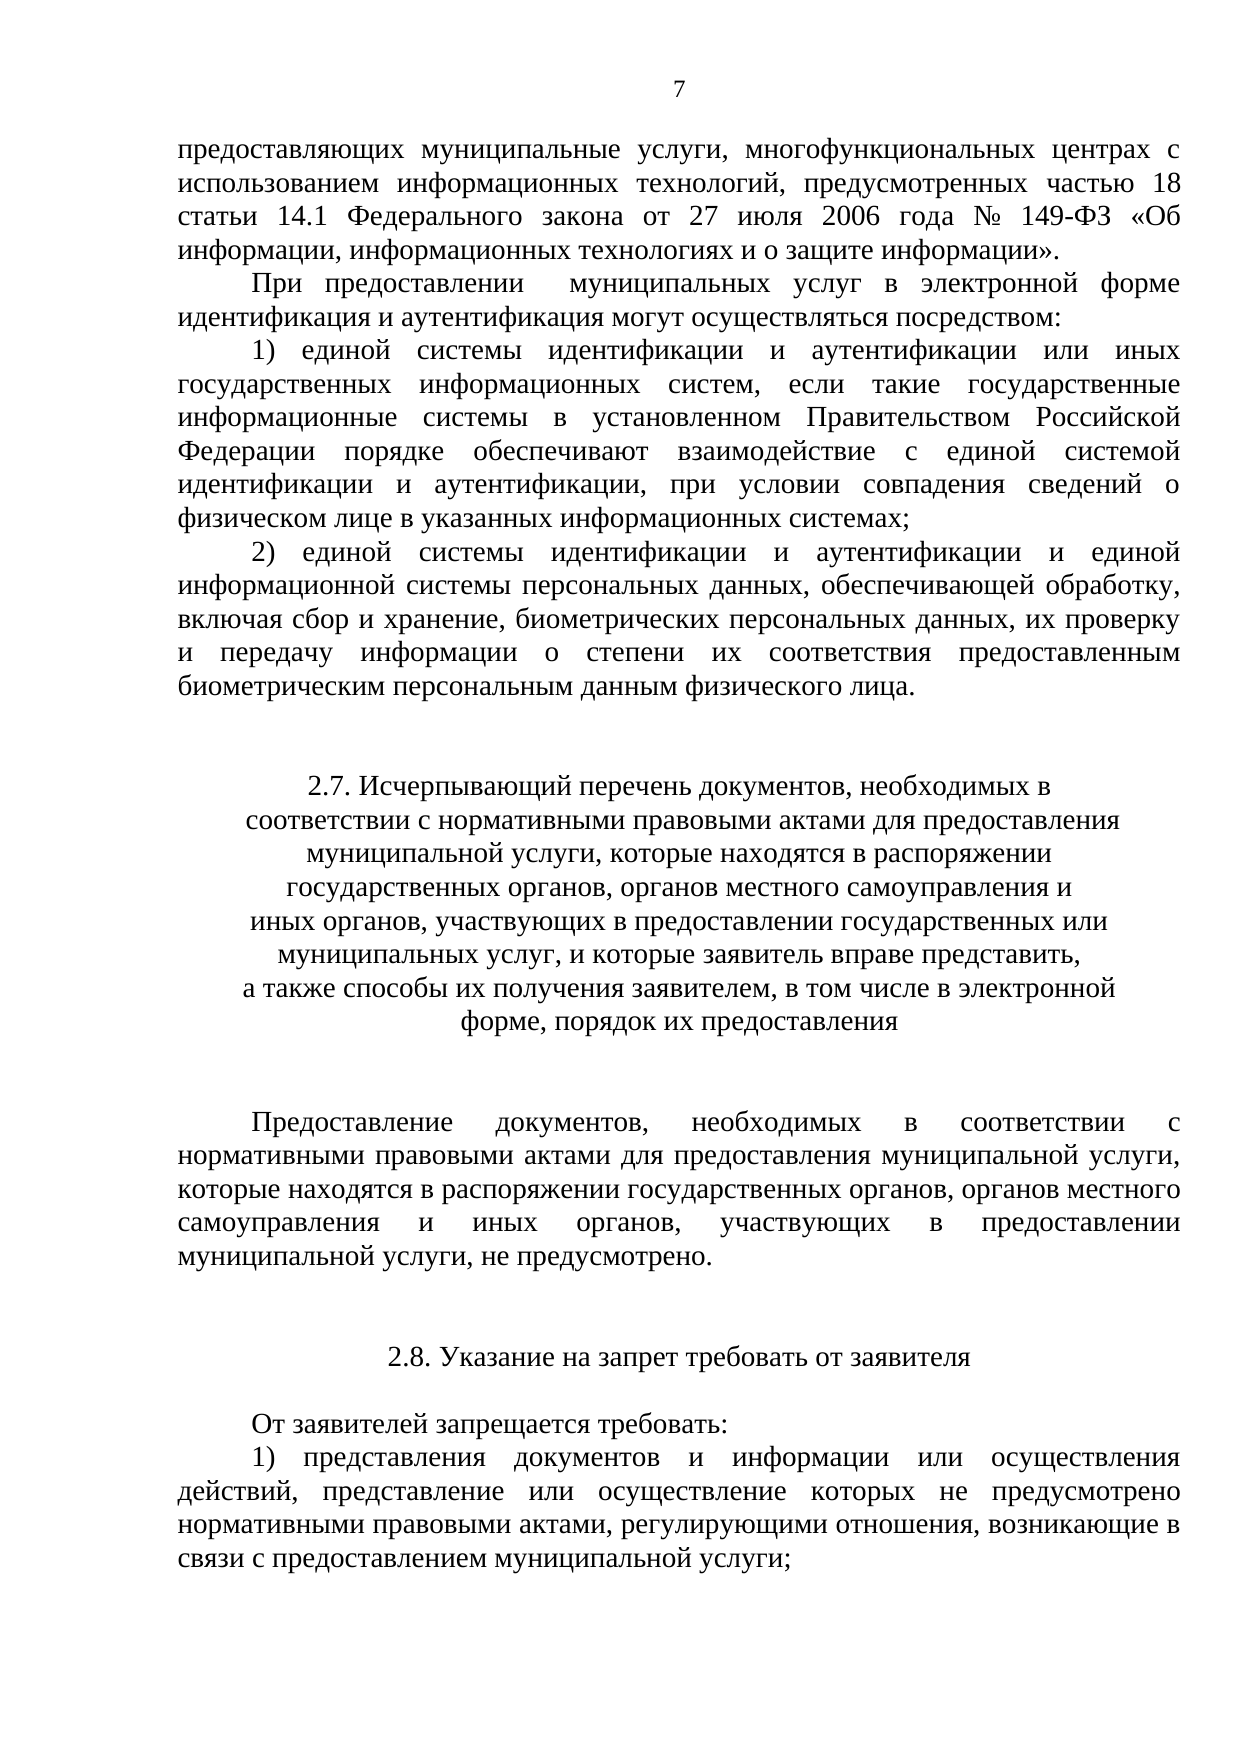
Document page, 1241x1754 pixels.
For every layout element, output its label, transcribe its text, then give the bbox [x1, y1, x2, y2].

text государственных органов, органов местного самоуправления и [177, 869, 1181, 903]
text Предоставление документов, необходимых в соответствии с нормативными правовыми актами для предоставления муниципальной услуги, которые находятся в распоряжении государственных органов, органов местного самоуправления и иных органов, участвующих в предоставлении муниципальной услуги, не предусмотрено. [177, 1104, 1181, 1272]
text 1) представления документов и информации или осуществления действий, представление или осуществление которых не предусмотрено нормативными правовыми актами, регулирующими отношения, возникающие в связи с предоставлением муниципальной услуги; [177, 1439, 1181, 1573]
text а также способы их получения заявителем, в том числе в электронной [177, 970, 1181, 1003]
text 2.8. Указание на запрет требовать от заявителя [177, 1339, 1181, 1372]
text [177, 131, 1181, 265]
text 2.7. Исчерпывающий перечень документов, необходимых в [177, 768, 1181, 802]
text форме, порядок их предоставления [177, 1003, 1181, 1037]
text При предоставлении муниципальных услуг в электронной форме идентификация и аутентификация могут осуществляться посредством: [177, 265, 1181, 332]
text 1) единой системы идентификации и аутентификации или иных государственных информационных систем, если такие государственные информационные системы в установленном Правительством Российской Федерации порядке обеспечивают взаимодействие с единой системой идентификации и аутентификации, при условии совпадения сведений о физическом лице в указанных информационных системах; [177, 332, 1181, 534]
text 2) единой системы идентификации и аутентификации и единой информационной системы персональных данных, обеспечивающей обработку, включая сбор и хранение, биометрических персональных данных, их проверку и передачу информации о степени их соответствия предоставленным биометрическим персональным данным физического лица. [177, 534, 1181, 701]
text соответствии с нормативными правовыми актами для предоставления муниципальной услуги, которые находятся в распоряжении [177, 802, 1181, 869]
text От заявителей запрещается требовать: [177, 1406, 1181, 1439]
text иных органов, участвующих в предоставлении государственных или муниципальных услуг, и которые заявитель вправе представить, [177, 903, 1181, 970]
